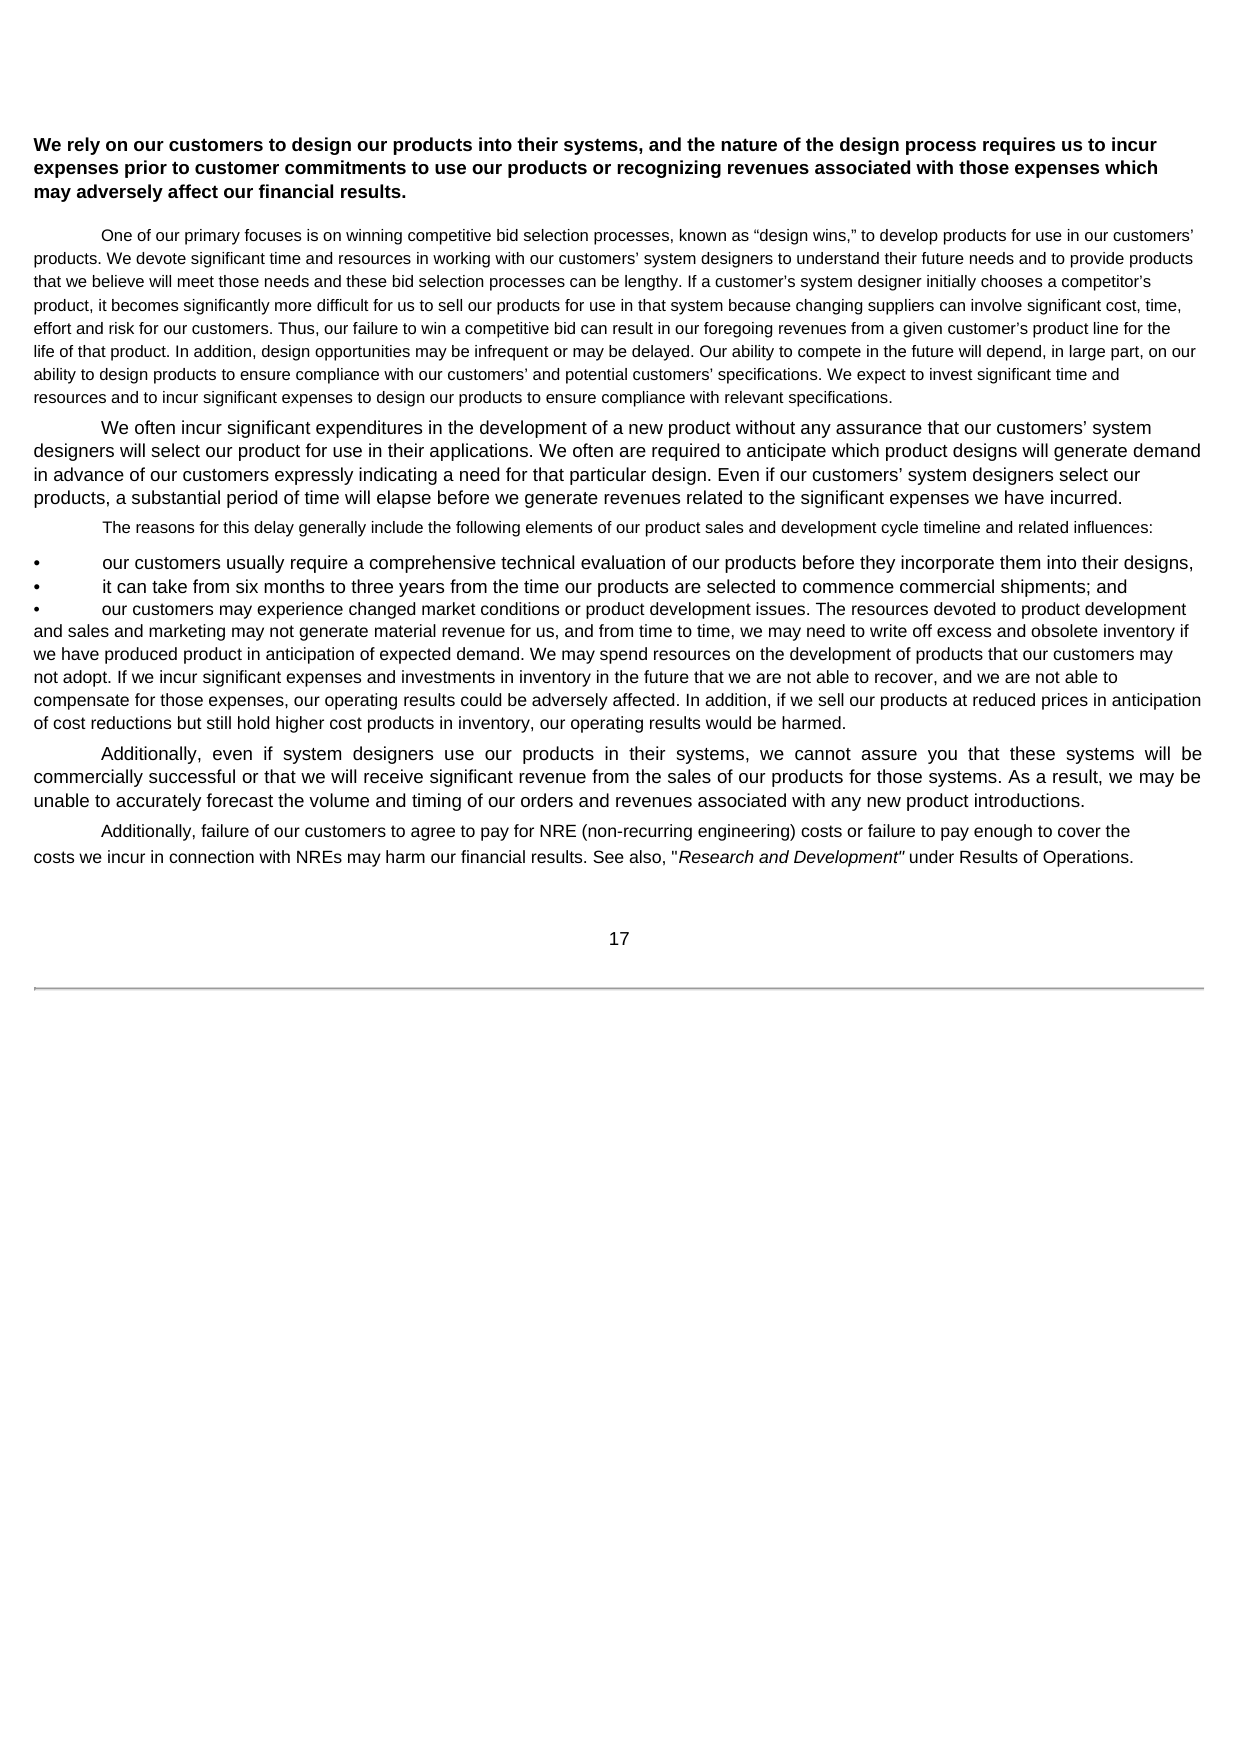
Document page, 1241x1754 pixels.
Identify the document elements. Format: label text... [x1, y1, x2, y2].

text Additionally, failure of our customers to agree to pay for NRE (non-recurring engineering) costs or failure to pay enough to cover the costs we incur in connection with NREs may harm our financial results. See also, "Research and Development" under Results of Operations. [33, 821, 1172, 867]
text 17 [33, 927, 1205, 949]
text We rely on our customers to design our products into their systems, and the nature of the design process requires us to incur expenses prior to customer commitments to use our products or recognizing revenues associated with those expenses which may adversely affect our financial results. [33, 133, 1167, 202]
text Additionally, even if system designers use our products in their systems, we cannot assure you that these systems will be commercially successful or that we will receive significant revenue from the sales of our products for those systems. As a result, we may be unable to accurately forecast the volume and timing of our orders and revenues associated with any new product introductions. [33, 742, 1203, 811]
list our customers may experience changed market conditions or product development issues. The resources devoted to product development and sales and marketing may not generate material revenue for us, and from time to time, we may need to write off excess and obsolete inventory if we have produced product in anticipation of expected demand. We may spend resources on the development of products that our customers may not adopt. If we incur significant expenses and investments in inventory in the future that we are not able to recover, and we are not able to compensate for those expenses, our operating results could be adversely affected. In addition, if we sell our products at reduced prices in anticipation of cost reductions but still hold higher cost products in inventory, our operating results would be harmed. [33, 598, 1203, 733]
picture [34, 987, 1205, 991]
text We often incur significant expenditures in the development of a new product without any assurance that our customers’ system designers will select our product for use in their applications. We often are required to anticipate which product designs will generate demand in advance of our customers expressly indicating a need for that particular design. Even if our customers’ system designers select our products, a substantial period of time will elapse before we generate revenues related to the significant expenses we have incurred. [33, 417, 1203, 508]
text The reasons for this delay generally include the following elements of our product sales and development cycle timeline and related influences: [102, 518, 1203, 537]
list our customers usually require a comprehensive technical evaluation of our products before they incorporate them into their designs, [33, 552, 1203, 573]
list it can take from six months to three years from the time our products are selected to commence commercial shipments; and [33, 576, 1203, 597]
text One of our primary focuses is on winning competitive bid selection processes, known as “design wins,” to develop products for use in our customers’ products. We devote significant time and resources in working with our customers’ system designers to understand their future needs and to provide products that we believe will meet those needs and these bid selection processes can be lengthy. If a customer’s system designer initially chooses a competitor’s product, it becomes significantly more difficult for us to sell our products for use in that system because changing suppliers can involve significant cost, time, effort and risk for our customers. Thus, our failure to win a competitive bid can result in our foregoing revenues from a given customer’s product line for the life of that product. In addition, design opportunities may be infrequent or may be delayed. Our ability to compete in the future will depend, in large part, on our ability to design products to ensure compliance with our customers’ and potential customers’ specifications. We expect to invest significant time and resources and to incur significant expenses to design our products to ensure compliance with relevant specifications. [33, 226, 1197, 407]
